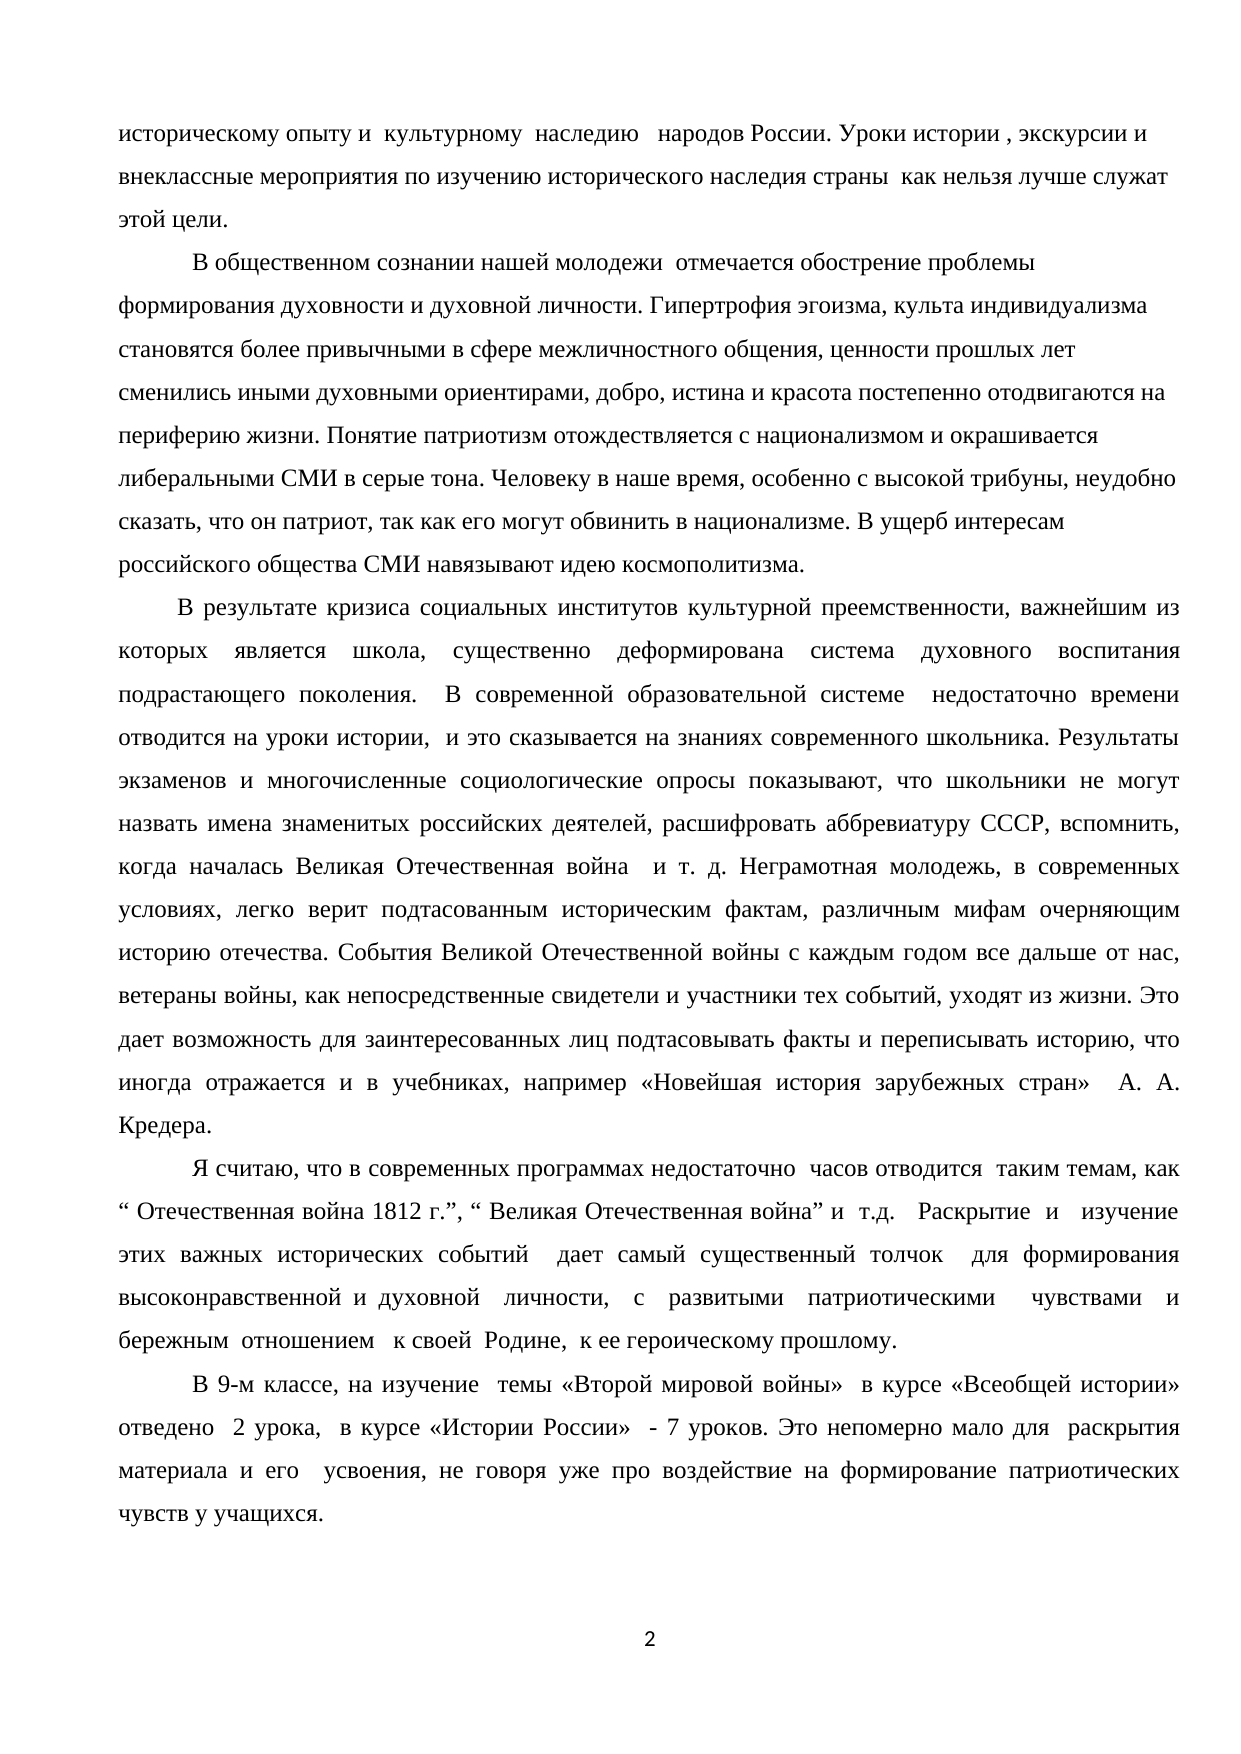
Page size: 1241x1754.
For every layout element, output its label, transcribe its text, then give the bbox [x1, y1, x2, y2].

text В 9-м классе, на изучение темы «Второй мировой войны» в курсе «Всеобщей истории» отведено 2 урока, в курсе «Истории России» - 7 уроков. Это непомерно мало для раскрытия материала и его усвоения, не говоря уже про воздействие на формирование патриотических чувств у учащихся. [118, 1369, 1181, 1527]
text В результате кризиса социальных институтов культурной преемственности, важнейшим из которых является школа, существенно деформирована система духовного воспитания подрастающего поколения. В современной образовательной системе недостаточно времени отводится на уроки истории, и это сказывается на знаниях современного школьника. Результаты экзаменов и многочисленные социологические опросы показывают, что школьники не могут назвать имена знаменитых российских деятелей, расшифровать аббревиатуру СССР, вспомнить, когда началась Великая Отечественная война и т. д. Неграмотная молодежь, в современных условиях, легко верит подтасованным историческим фактам, различным мифам очерняющим историю отечества. События Великой Отечественной войны с каждым годом все дальше от нас, ветераны войны, как непосредственные свидетели и участники тех событий, уходят из жизни. Это дает возможность для заинтересованных лиц подтасовывать факты и переписывать историю, что иногда отражается и в учебниках, например «Новейшая история зарубежных стран» А. А. Кредера. [118, 592, 1181, 1139]
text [118, 118, 1181, 233]
text В общественном сознании нашей молодежи отмечается обострение проблемы формирования духовности и духовной личности. Гипертрофия эгоизма, культа индивидуализма становятся более привычными в сфере межличностного общения, ценности прошлых лет сменились иными духовными ориентирами, добро, истина и красота постепенно отодвигаются на периферию жизни. Понятие патриотизм отождествляется с национализмом и окрашивается либеральными СМИ в серые тона. Человеку в наше время, особенно с высокой трибуны, неудобно сказать, что он патриот, так как его могут обвинить в национализме. В ущерб интересам российского общества СМИ навязывают идею космополитизма. [118, 247, 1181, 578]
text Я считаю, что в современных программах недостаточно часов отводится таким темам, как “ Отечественная война 1812 г.”, “ Великая Отечественная война” и т.д. Раскрытие и изучение этих важных исторических событий дает самый существенный толчок для формирования высоконравственной и духовной личности, с развитыми патриотическими чувствами и бережным отношением к своей Родине, к ее героическому прошлому. [118, 1153, 1181, 1354]
